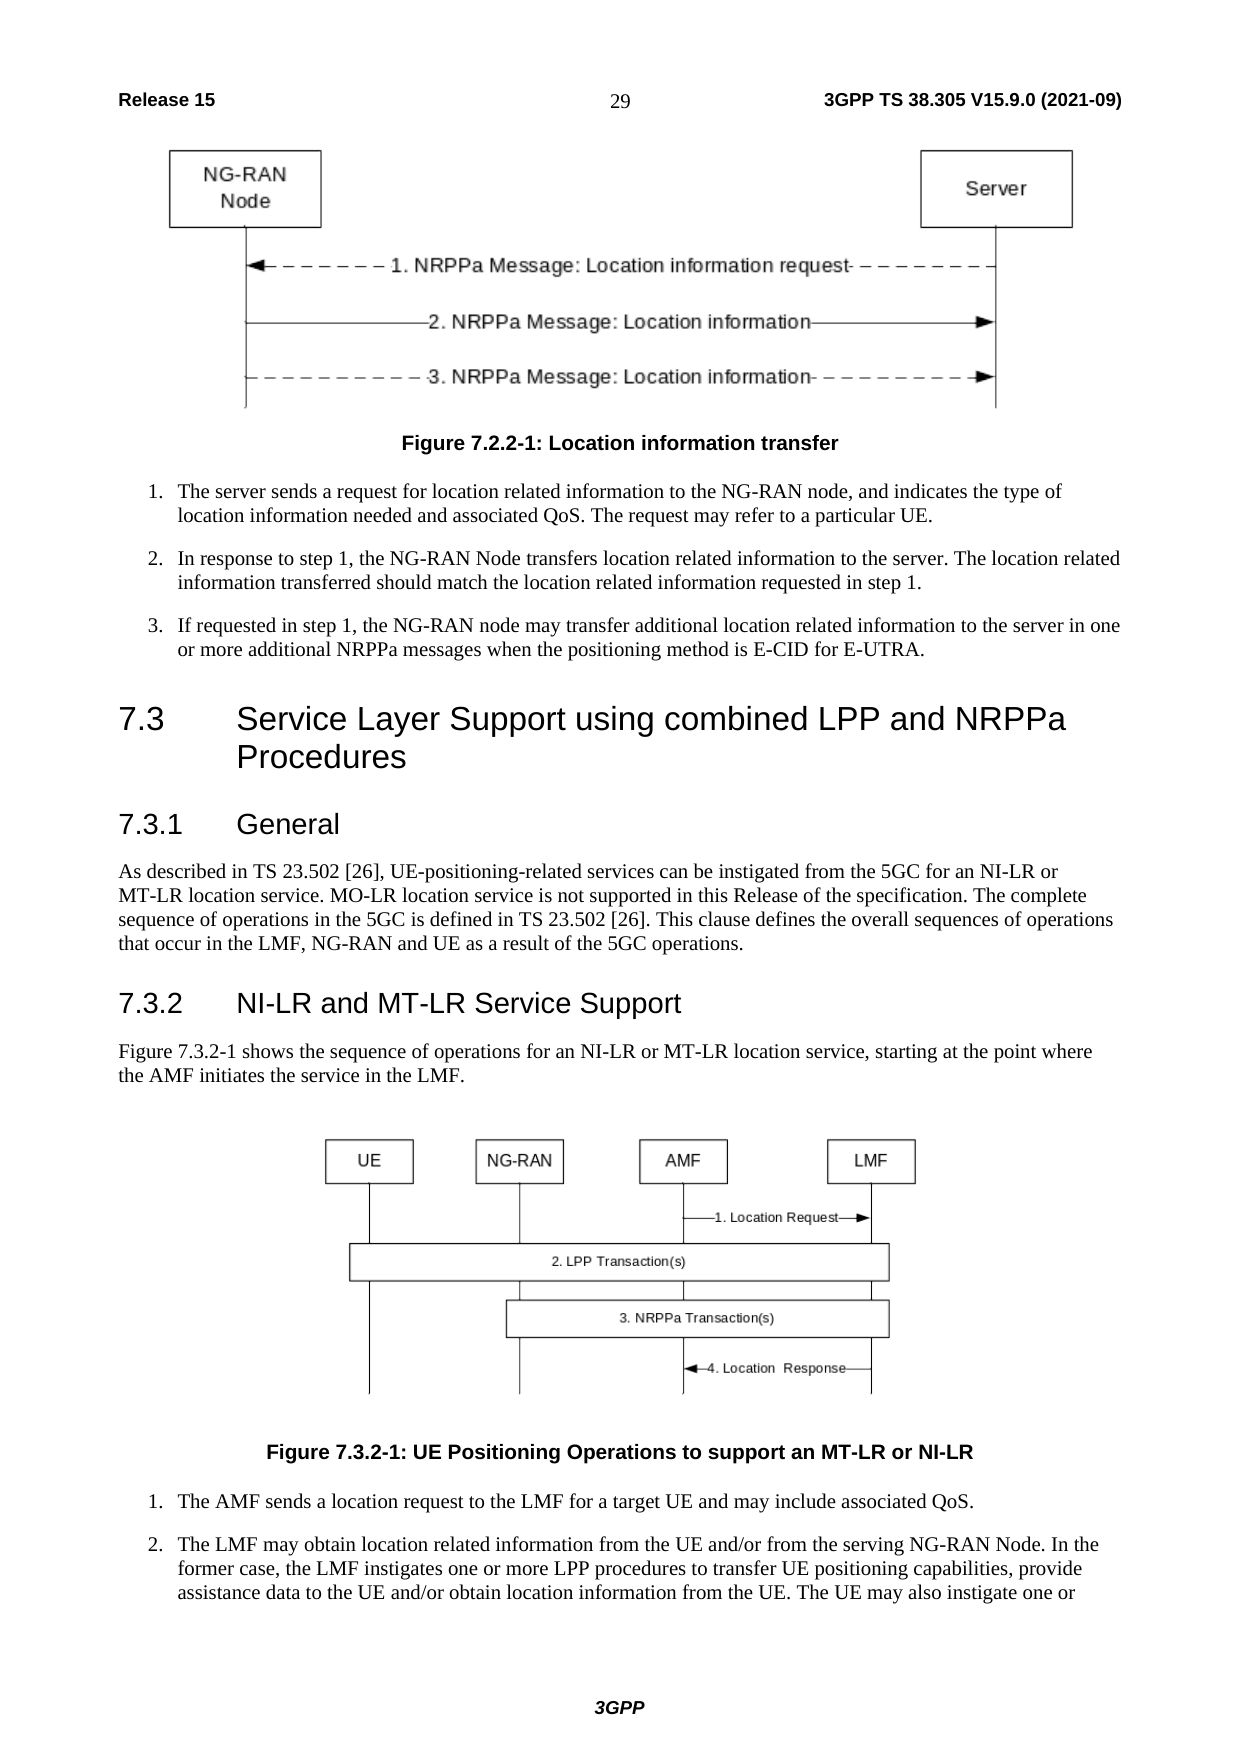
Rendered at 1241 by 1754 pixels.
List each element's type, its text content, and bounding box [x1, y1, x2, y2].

subtitle 7.3 Service Layer Support using combined LPP and NRPPa Procedures [118, 699, 1122, 776]
text Figure 7.3.2-1 shows the sequence of operations for an NI-LR or MT-LR location service, starting at the point where the AMF initiates the service in the LMF. [118, 1039, 1122, 1087]
text 2. In response to step 1, the NG-RAN Node transfers location related information to the server. The location related information transferred should match the location related information requested in step 1. [148, 546, 1122, 594]
text 1. The AMF sends a location request to the LMF for a target UE and may include associated QoS. [148, 1489, 1122, 1513]
text Figure 7.2.2-1: Location information transfer [118, 430, 1122, 454]
subtitle 7.3.1 General [118, 807, 1122, 840]
text Figure 7.3.2-1: UE Positioning Operations to support an MT-LR or NI-LR [118, 1440, 1122, 1464]
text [148, 1532, 1122, 1604]
text As described in TS 23.502 [26], UE-positioning-related services can be instigated from the 5GC for an NI-LR or MT-LR location service. MO-LR location service is not supported in this Release of the specification. The complete sequence of operations in the 5GC is defined in TS 23.502 [26]. This clause defines the overall sequences of operations that occur in the LMF, NG-RAN and UE as a result of the 5GC operations. [118, 859, 1122, 955]
text 3. If requested in step 1, the NG-RAN node may transfer additional location related information to the server in one or more additional NRPPa messages when the positioning method is E-CID for E-UTRA. [148, 613, 1122, 661]
text 1. The server sends a request for location related information to the NG-RAN node, and indicates the type of location information needed and associated QoS. The request may refer to a particular UE. [148, 479, 1122, 527]
subtitle 7.3.2 NI-LR and MT-LR Service Support [118, 987, 1122, 1020]
